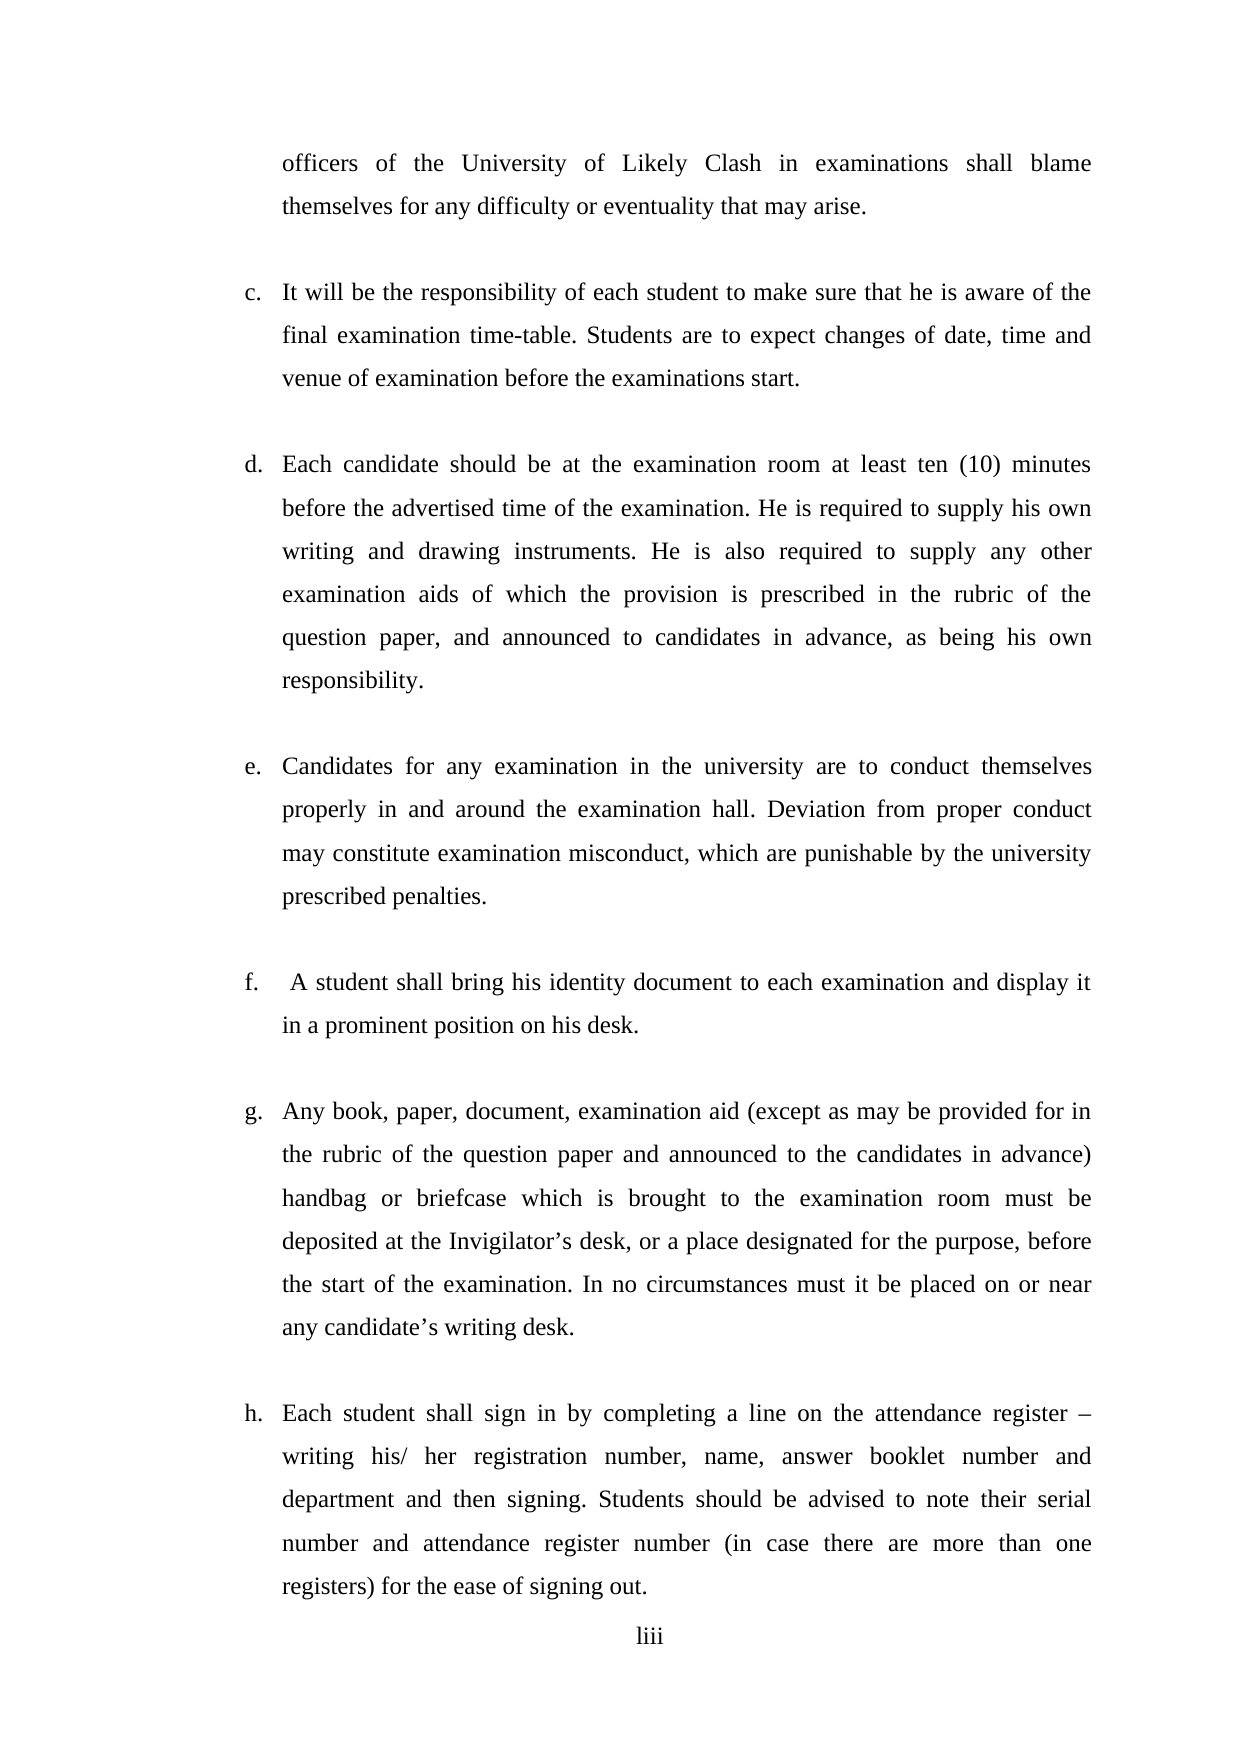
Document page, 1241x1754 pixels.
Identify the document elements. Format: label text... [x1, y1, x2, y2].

list Each candidate should be at the examination room at least ten (10) minutes before the advertised time of the examination. He is required to supply his own writing and drawing instruments. He is also required to supply any other examination aids of which the provision is prescribed in the rubric of the question paper, and announced to candidates in advance, as being his own responsibility. [244, 449, 1092, 694]
list It will be the responsibility of each student to make sure that he is aware of the final examination time-table. Students are to expect changes of date, time and venue of examination before the examinations start. [244, 277, 1092, 392]
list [244, 148, 1092, 219]
list A student shall bring his identity document to each examination and display it in a prominent position on his desk. [244, 967, 1092, 1039]
list Candidates for any examination in the university are to conduct themselves properly in and around the examination hall. Deviation from proper conduct may constitute examination misconduct, which are punishable by the university prescribed penalties. [244, 751, 1092, 909]
list Each student shall sign in by completing a line on the attendance register – writing his/ her registration number, name, answer booklet number and department and then signing. Students should be advised to note their serial number and attendance register number (in case there are more than one registers) for the ease of signing out. [244, 1398, 1092, 1599]
list Any book, paper, document, examination aid (except as may be provided for in the rubric of the question paper and announced to the candidates in advance) handbag or briefcase which is brought to the examination room must be deposited at the Invigilator’s desk, or a place designated for the purpose, before the start of the examination. In no circumstances must it be placed on or near any candidate’s writing desk. [244, 1096, 1092, 1341]
